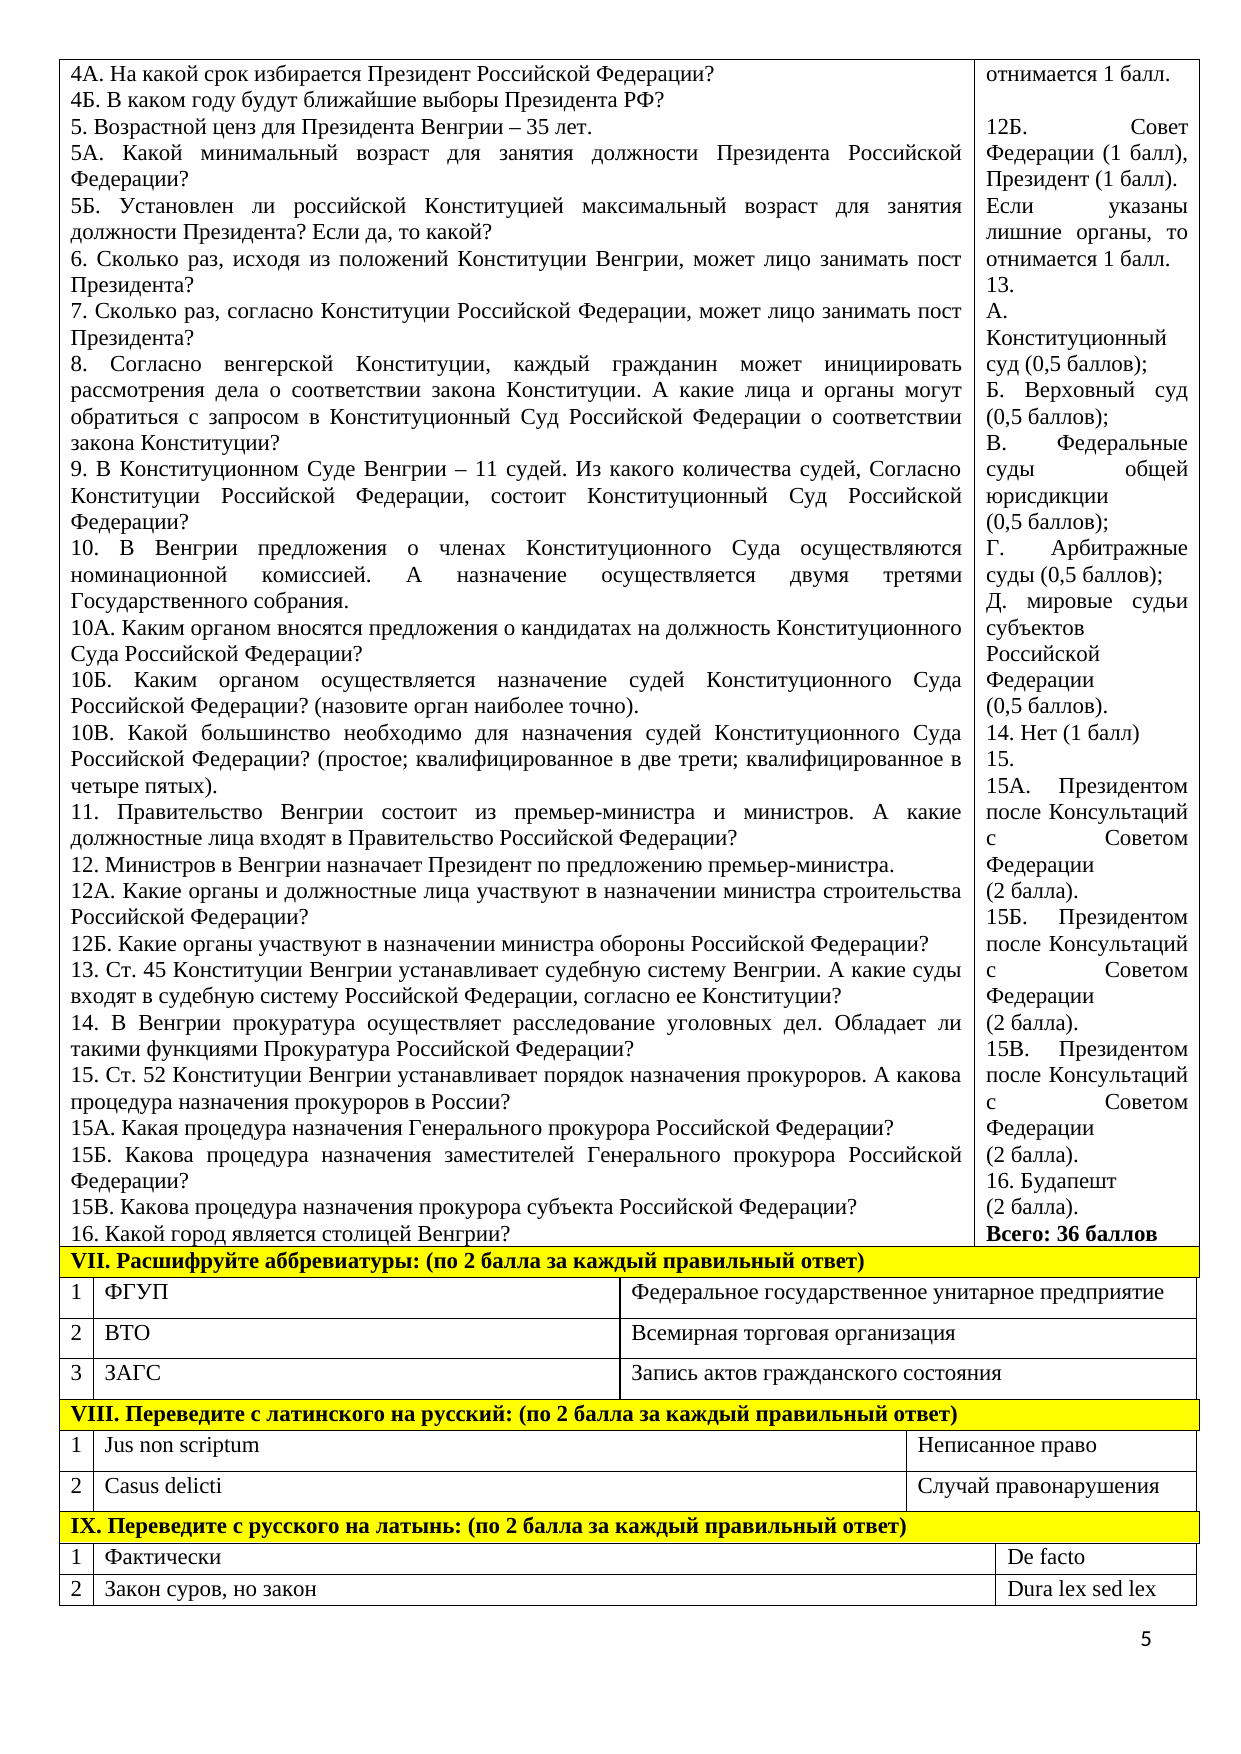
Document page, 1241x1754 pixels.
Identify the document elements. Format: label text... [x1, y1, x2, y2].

table_cell IX. Переведите с русского на латынь: (по 2 балла за каждый правильный ответ) [60, 1512, 1199, 1542]
table_cell 1 [60, 1544, 93, 1574]
table_cell Случай правонарушения [907, 1472, 1196, 1511]
table_cell Запись актов гражданского состояния [621, 1359, 1196, 1399]
table_cell 1 [60, 1431, 93, 1471]
table_cell ВТО [94, 1319, 619, 1358]
table_cell 2 [60, 1472, 93, 1511]
table_cell 2 [60, 1319, 93, 1358]
table_cell Всемирная торговая организация [621, 1319, 1196, 1358]
table_cell Dura lex sed lex [996, 1575, 1196, 1605]
table_cell ЗАГС [94, 1359, 619, 1399]
table_cell VII. Расшифруйте аббревиатуры: (по 2 балла за каждый правильный ответ) [60, 1247, 1199, 1277]
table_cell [975, 60, 1199, 1246]
table_cell Jus non scriptum [94, 1431, 906, 1471]
table_cell Неписанное право [907, 1431, 1196, 1471]
table_cell 2 [60, 1575, 93, 1605]
table_cell De facto [996, 1544, 1196, 1574]
table_cell ФГУП [94, 1278, 619, 1318]
table_cell VIII. Переведите с латинского на русский: (по 2 балла за каждый правильный ответ) [60, 1400, 1199, 1430]
table_cell Федеральное государственное унитарное предприятие [621, 1278, 1196, 1318]
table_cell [60, 60, 974, 1246]
table_cell Фактически [94, 1544, 995, 1574]
table_cell Закон суров, но закон [94, 1575, 995, 1605]
table_cell Casus delicti [94, 1472, 906, 1511]
table_cell 1 [60, 1278, 93, 1318]
table_cell 3 [60, 1359, 93, 1399]
